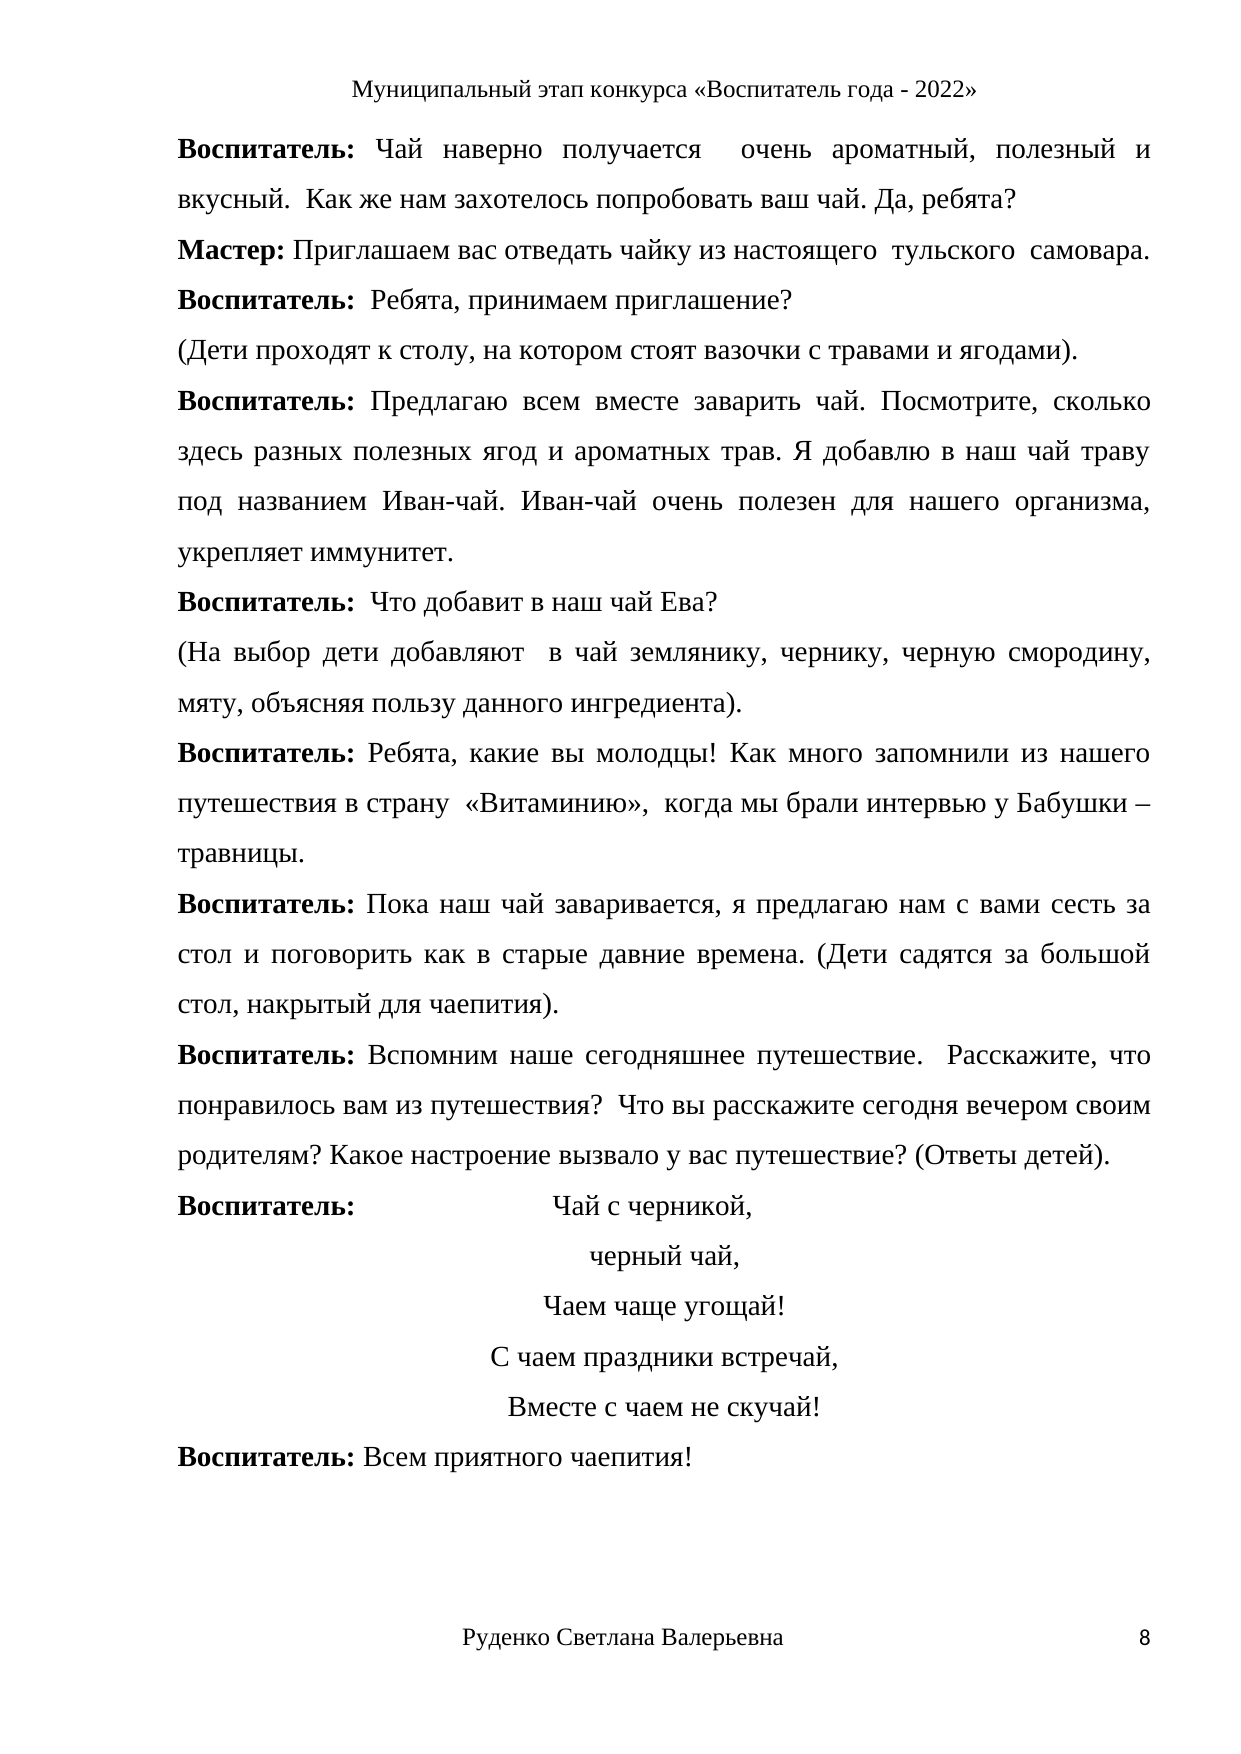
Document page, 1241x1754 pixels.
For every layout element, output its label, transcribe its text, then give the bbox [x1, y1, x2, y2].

text Воспитатель: Ребята, какие вы молодцы! Как много запомнили из нашего путешествия в страну «Витаминию», когда мы брали интервью у Бабушки – травницы. [177, 735, 1152, 869]
text (Дети проходят к столу, на котором стоят вазочки с травами и ягодами). [177, 332, 1152, 366]
text Воспитатель: Что добавит в наш чай Ева? [177, 584, 1152, 618]
text Воспитатель: Чай с черникой, [177, 1188, 1152, 1221]
text Воспитатель: Ребята, принимаем приглашение? [177, 282, 1152, 316]
text Воспитатель: Вспомним наше сегодняшнее путешествие. Расскажите, что понравилось вам из путешествия? Что вы расскажите сегодня вечером своим родителям? Какое настроение вызвало у вас путешествие? (Ответы детей). [177, 1037, 1152, 1171]
text Воспитатель: Всем приятного чаепития! [177, 1439, 1152, 1473]
text Мастер: Приглашаем вас отведать чайку из настоящего тульского самовара. [177, 232, 1152, 265]
text Воспитатель: Предлагаю всем вместе заварить чай. Посмотрите, сколько здесь разных полезных ягод и ароматных трав. Я добавлю в наш чай траву под названием Иван-чай. Иван-чай очень полезен для нашего организма, укрепляет иммунитет. [177, 383, 1152, 567]
text черный чай, Чаем чаще угощай! С чаем праздники встречай, Вместе с чаем не скучай! [177, 1238, 1152, 1423]
text Воспитатель: Пока наш чай заваривается, я предлагаю нам с вами сесть за стол и поговорить как в старые давние времена. (Дети садятся за большой стол, накрытый для чаепития). [177, 886, 1152, 1020]
text Воспитатель: Чай наверно получается очень ароматный, полезный и вкусный. Как же нам захотелось попробовать ваш чай. Да, ребята? [177, 131, 1152, 215]
text (На выбор дети добавляют в чай землянику, чернику, черную смородину, мяту, объясняя пользу данного ингредиента). [177, 634, 1152, 718]
